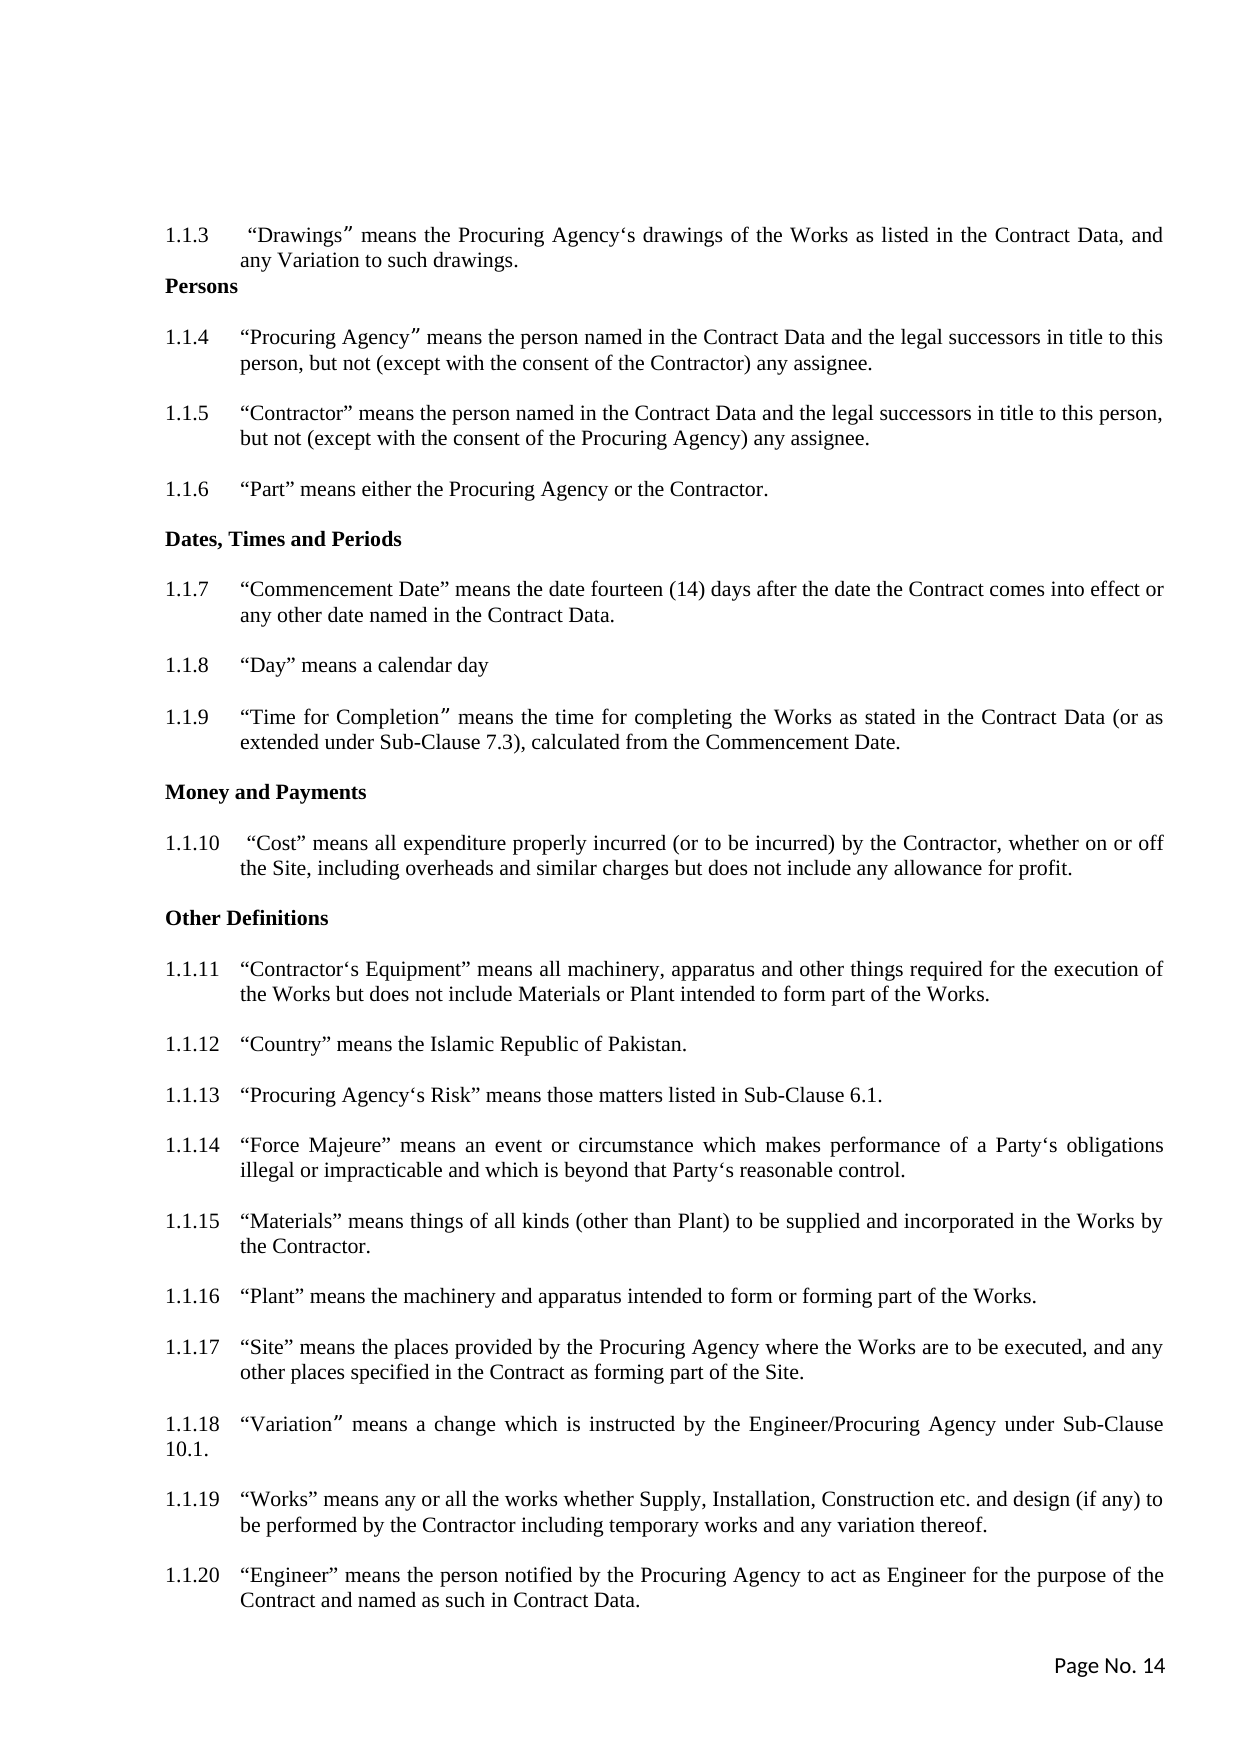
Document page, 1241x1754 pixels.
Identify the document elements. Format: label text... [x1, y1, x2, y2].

text 1.1.19 “Works” means any or all the works whether Supply, Installation, Construction etc. and design (if any) to be performed by the Contractor including temporary works and any variation thereof. [165, 1486, 1165, 1537]
text Money and Payments [165, 779, 1165, 804]
text 1.1.4 “Procuring Agency” means the person named in the Contract Data and the legal successors in title to this person, but not (except with the consent of the Contractor) any assignee. [165, 323, 1165, 375]
text 1.1.5 “Contractor” means the person named in the Contract Data and the legal successors in title to this person, but not (except with the consent of the Procuring Agency) any assignee. [165, 400, 1165, 450]
text 1.1.3 “Drawings” means the Procuring Agency‘s drawings of the Works as listed in the Contract Data, and any Variation to such drawings. [165, 221, 1165, 273]
text Dates, Times and Periods [165, 526, 1165, 551]
text 1.1.7 “Commencement Date” means the date fourteen (14) days after the date the Contract comes into effect or any other date named in the Contract Data. [165, 576, 1165, 627]
text 1.1.12 “Country” means the Islamic Republic of Pakistan. [165, 1031, 1165, 1057]
text 1.1.6 “Part” means either the Procuring Agency or the Contractor. [165, 476, 1165, 501]
text 1.1.17 “Site” means the places provided by the Procuring Agency where the Works are to be executed, and any other places specified in the Contract as forming part of the Site. [165, 1334, 1165, 1384]
text 1.1.11 “Contractor‘s Equipment” means all machinery, apparatus and other things required for the execution of the Works but does not include Materials or Plant intended to form part of the Works. [165, 956, 1165, 1006]
text Persons [165, 273, 1165, 298]
text 1.1.13 “Procuring Agency‘s Risk” means those matters listed in Sub-Clause 6.1. [165, 1082, 1165, 1107]
text Other Definitions [165, 905, 1165, 931]
text 1.1.9 “Time for Completion” means the time for completing the Works as stated in the Contract Data (or as extended under Sub-Clause 7.3), calculated from the Commencement Date. [165, 702, 1165, 754]
text 1.1.14 “Force Majeure” means an event or circumstance which makes performance of a Party‘s obligations illegal or impracticable and which is beyond that Party‘s reasonable control. [165, 1132, 1165, 1183]
text 1.1.18 “Variation” means a change which is instructed by the Engineer/Procuring Agency under Sub-Clause 10.1. [165, 1409, 1165, 1461]
text 1.1.20 “Engineer” means the person notified by the Procuring Agency to act as Engineer for the purpose of the Contract and named as such in Contract Data. [165, 1562, 1165, 1612]
text 1.1.15 “Materials” means things of all kinds (other than Plant) to be supplied and incorporated in the Works by the Contractor. [165, 1208, 1165, 1258]
text 1.1.8 “Day” means a calendar day [165, 652, 1165, 677]
text 1.1.10 “Cost” means all expenditure properly incurred (or to be incurred) by the Contractor, whether on or off the Site, including overheads and similar charges but does not include any allowance for profit. [165, 830, 1165, 880]
text 1.1.16 “Plant” means the machinery and apparatus intended to form or forming part of the Works. [165, 1283, 1165, 1309]
